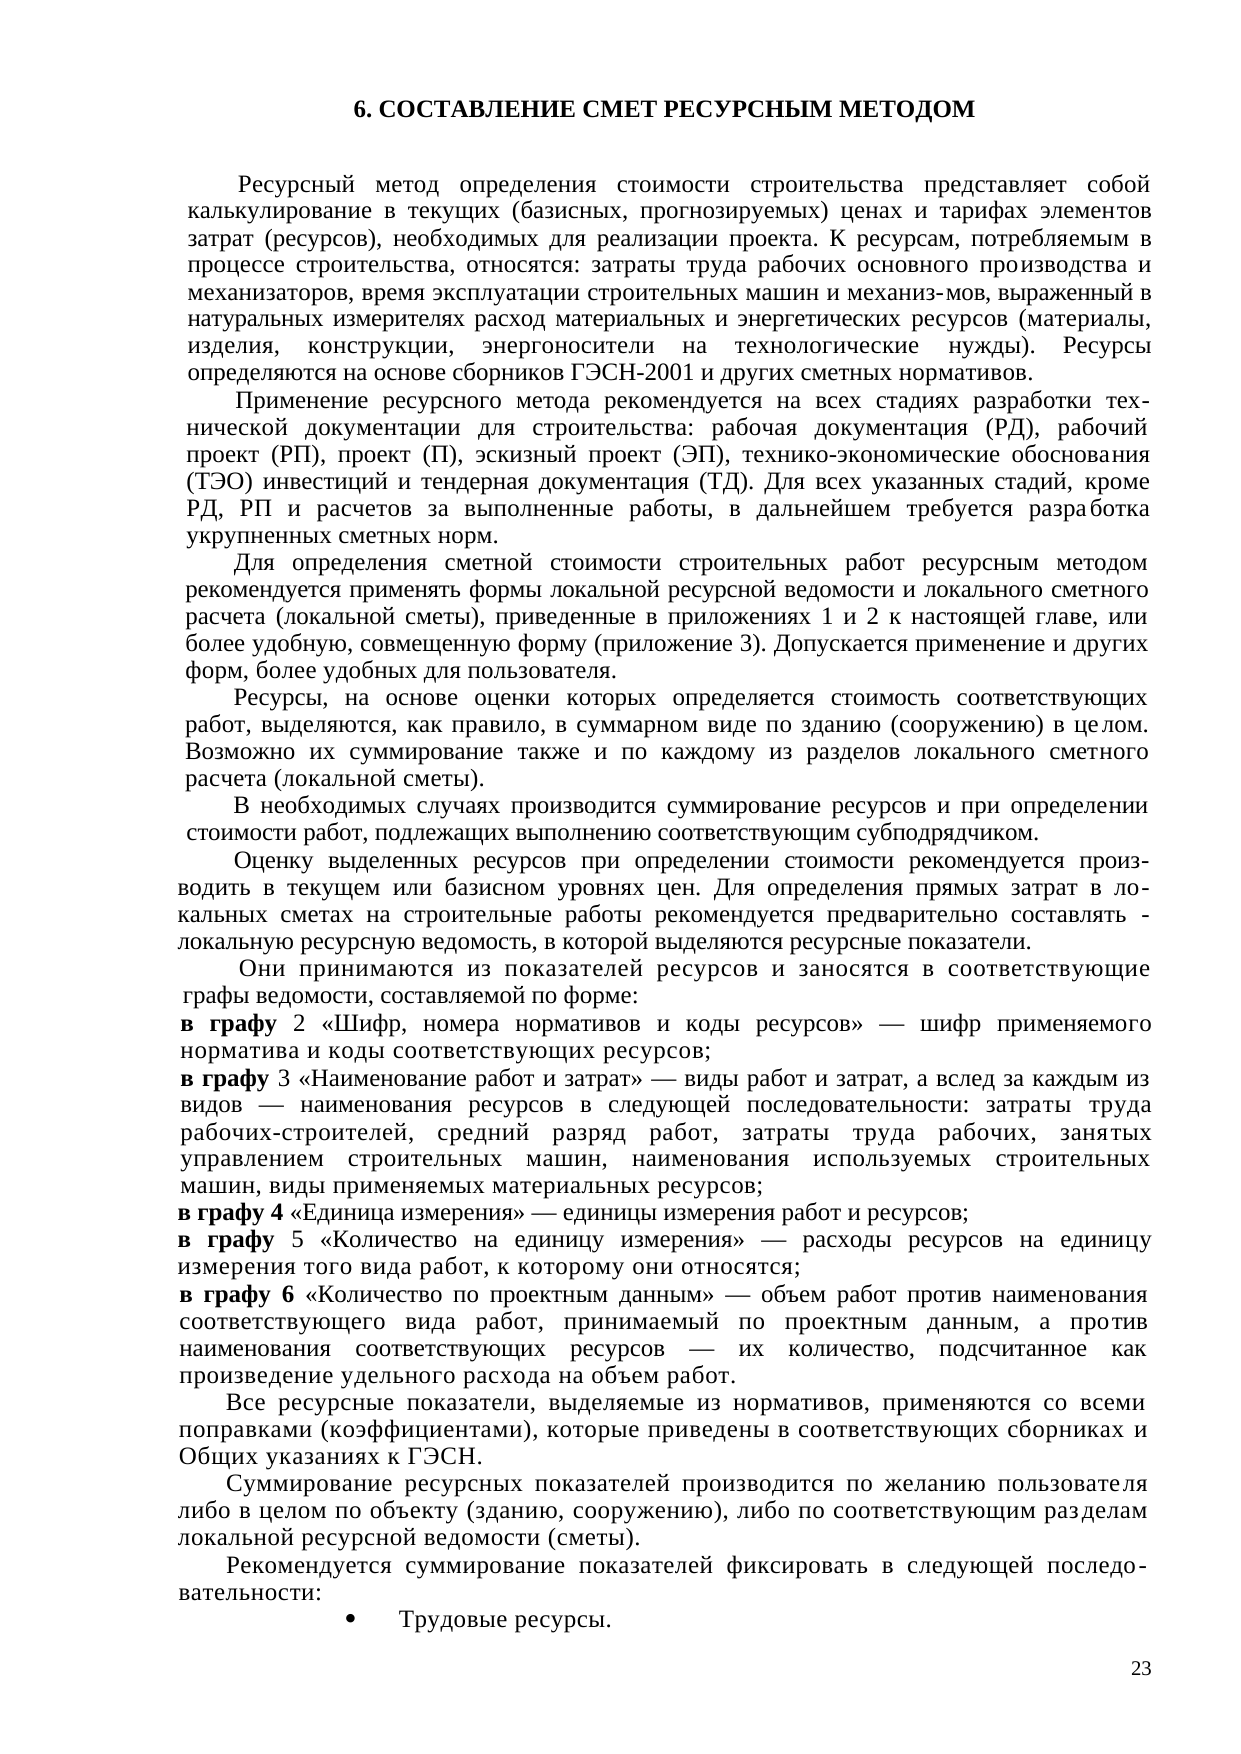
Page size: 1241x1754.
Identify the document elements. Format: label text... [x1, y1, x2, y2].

text 6. СОСТАВЛЕНИЕ СМЕТ РЕСУРСНЫМ МЕТОДОМ [177, 94, 1152, 122]
text Ресурсный метод определения стоимости строительства представляет собой калькулирование в текущих (базисных, прогнозируемых) ценах и тарифах элементов затрат (ресурсов), необходимых для реализации проекта. К ресурсам, потребляемым в процессе строительства, относятся: затраты труда рабочих основного производства и механизаторов, время эксплуатации строительных машин и механиз-мов, выраженный в натуральных измерителях расход материальных и энергетических ресурсов (материалы, изделия, конструкции, энергоносители на технологические нужды). Ресурсы определяются на основе сборников ГЭСН-2001 и других сметных нормативов. [187, 170, 1152, 386]
text в графу 3 «Наименование работ и затрат» — виды работ и затрат, а вслед за каждым из видов — наименования ресурсов в следующей последовательности: затраты труда рабочих-строителей, средний разряд работ, затраты труда рабочих, занятых управлением строительных машин, наименования используемых строительных машин, виды применяемых материальных ресурсов; [180, 1064, 1152, 1199]
text Оценку выделенных ресурсов при определении стоимости рекомендуется производить в текущем или базисном уровнях цен. Для определения прямых затрат в локальных сметах на строительные работы рекомендуется предварительно составлять - локальную ресурсную ведомость, в которой выделяются ресурсные показатели. [177, 847, 1149, 955]
text Все ресурсные показатели, выделяемые из нормативов, применяются со всеми поправками (коэффициентами), которые приведены в соответствующих сборниках и Общих указаниях к ГЭСН. [179, 1389, 1147, 1470]
text в графу 6 «Количество по проектным данным» — объем работ против наименования соответствующего вида работ, принимаемый по проектным данным, а против наименования соответствующих ресурсов — их количество, подсчитанное как произведение удельного расхода на объем работ. [179, 1281, 1148, 1389]
list Трудовые ресурсы. [177, 1606, 1152, 1632]
text В необходимых случаях производится суммирование ресурсов и при определении стоимости работ, подлежащих выполнению соответствующим субподрядчиком. [186, 792, 1148, 846]
text Для определения сметной стоимости строительных работ ресурсным методом рекомендуется применять формы локальной ресурсной ведомости и локального сметного расчета (локальной сметы), приведенные в приложениях 1 и 2 к настоящей главе, или более удобную, совмещенную форму (приложение 3). Допускается применение и других форм, более удобных для пользователя. [185, 549, 1149, 684]
text в графу 5 «Количество на единицу измерения» — расходы ресурсов на единицу измерения того вида работ, к которому они относятся; [177, 1226, 1152, 1280]
text Применение ресурсного метода рекомендуется на всех стадиях разработки технической документации для строительства: рабочая документация (РД), рабочий проект (РП), проект (П), эскизный проект (ЭП), технико-экономические обоснования (ТЭО) инвестиций и тендерная документация (ТД). Для всех указанных стадий, кроме РД, РП и расчетов за выполненные работы, в дальнейшем требуется разработка укрупненных сметных норм. [186, 387, 1150, 549]
text в графу 2 «Шифр, номера нормативов и коды ресурсов» — шифр применяемого норматива и коды соответствующих ресурсов; [180, 1010, 1152, 1064]
text Они принимаются из показателей ресурсов и заносятся в соответствующие графы ведомости, составляемой по форме: [183, 955, 1152, 1009]
text Ресурсы, на основе оценки которых определяется стоимость соответствующих работ, выделяются, как правило, в суммарном виде по зданию (сооружению) в целом. Возможно их суммирование также и по каждому из разделов локального сметного расчета (локальной сметы). [185, 684, 1149, 792]
text в графу 4 «Единица измерения» — единицы измерения работ и ресурсов; [177, 1199, 1152, 1226]
text Рекомендуется суммирование показателей фиксировать в следующей последовательности: [178, 1552, 1147, 1606]
text Суммирование ресурсных показателей производится по желанию пользователя либо в целом по объекту (зданию, сооружению), либо по соответствующим разделам локальной ресурсной ведомости (сметы). [178, 1470, 1147, 1551]
